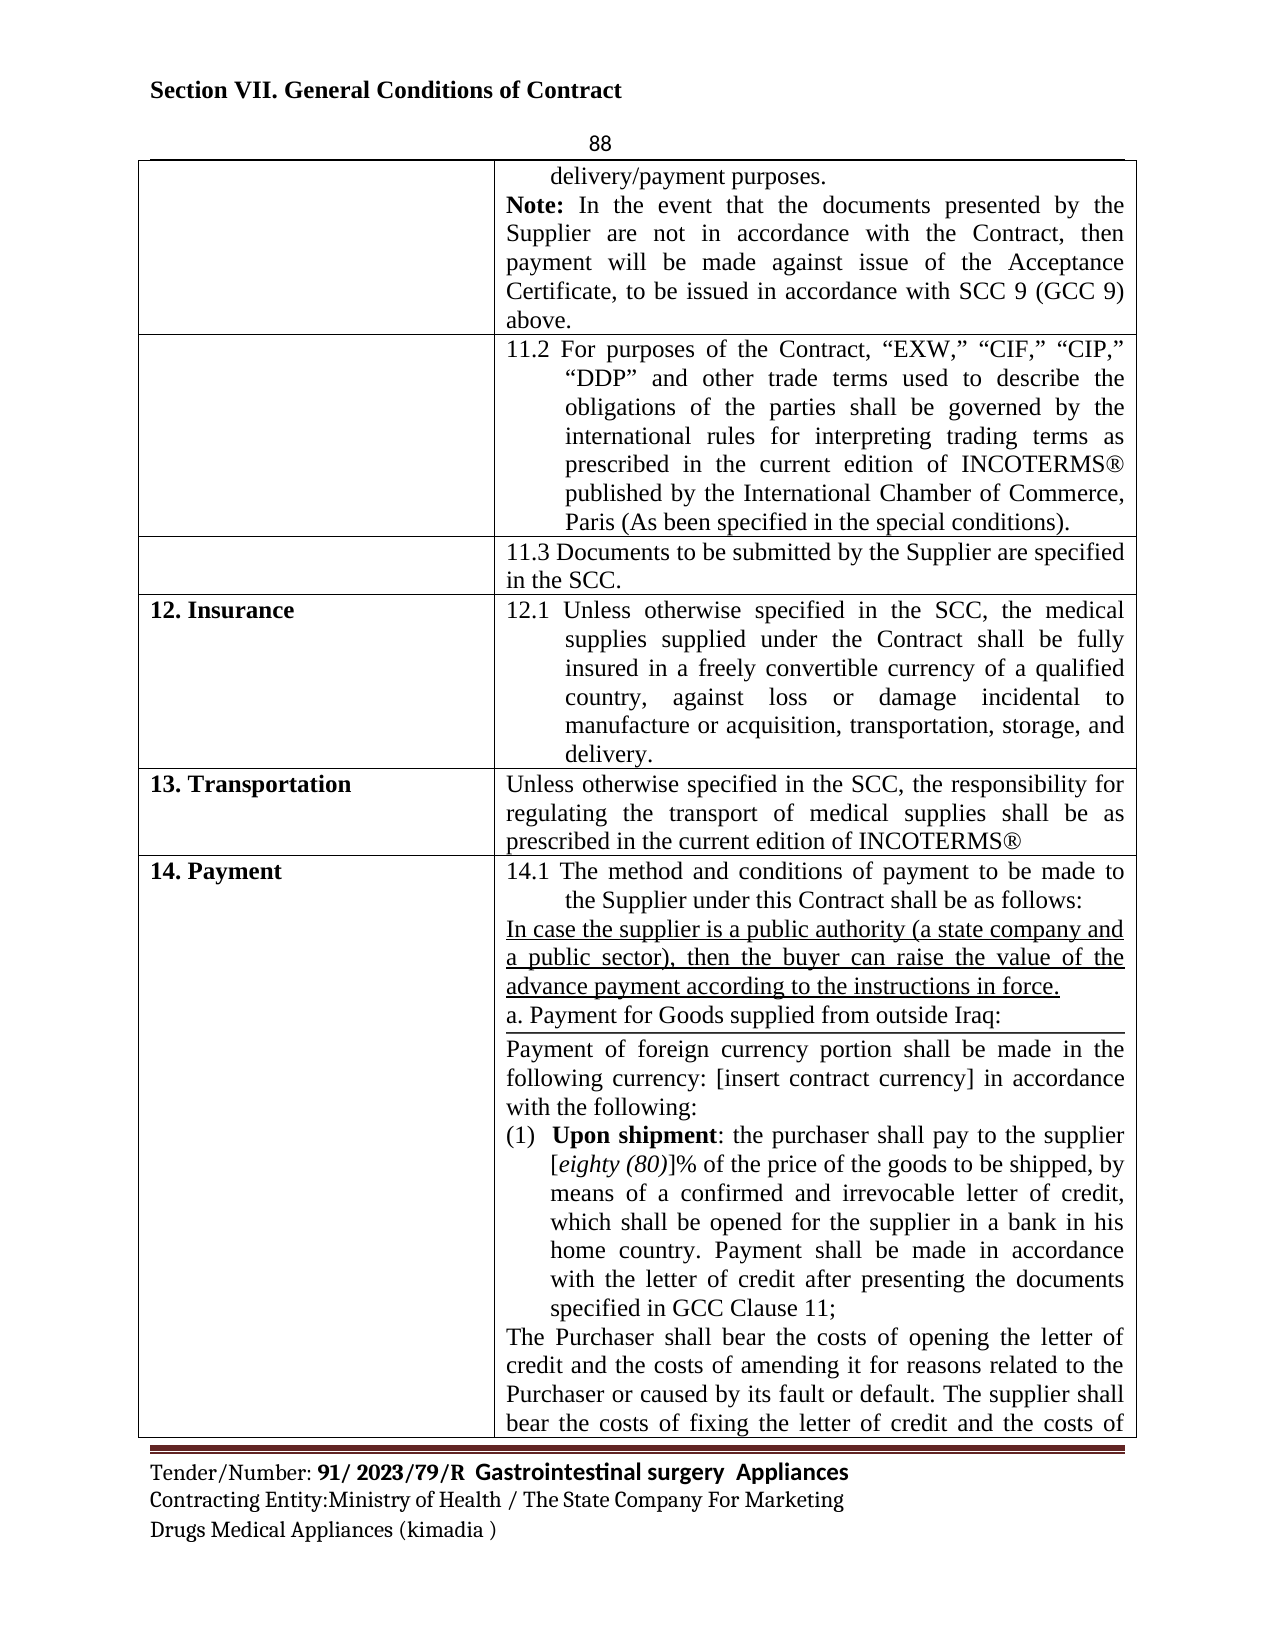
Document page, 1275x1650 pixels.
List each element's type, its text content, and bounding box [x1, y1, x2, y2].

table_cell 13. Transportation [139, 769, 494, 855]
table_cell 12.1 Unless otherwise specified in the SCC, the medical supplies supplied under the Contract shall be fully insured in a freely convertible currency of a qualified country, against loss or damage incidental to manufacture or acquisition, transportation, storage, and delivery. [495, 595, 1136, 768]
table_cell [139, 335, 494, 536]
table_header [139, 161, 494, 333]
table_cell 11.3 Documents to be submitted by the Supplier are specified in the SCC. [495, 537, 1136, 594]
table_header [495, 161, 1136, 333]
table_cell 14. Payment [139, 856, 494, 1437]
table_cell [495, 856, 1136, 1437]
table_cell 11.2 For purposes of the Contract, “EXW,” “CIF,” “CIP,” “DDP” and other trade terms used to describe the obligations of the parties shall be governed by the international rules for interpreting trading terms as prescribed in the current edition of INCOTERMS® published by the International Chamber of Commerce, Paris (As been specified in the special conditions). [495, 335, 1136, 536]
table_cell [139, 537, 494, 594]
table_cell 12. Insurance [139, 595, 494, 768]
table_cell Unless otherwise specified in the SCC, the responsibility for regulating the transport of medical supplies shall be as prescribed in the current edition of INCOTERMS® [495, 769, 1136, 855]
